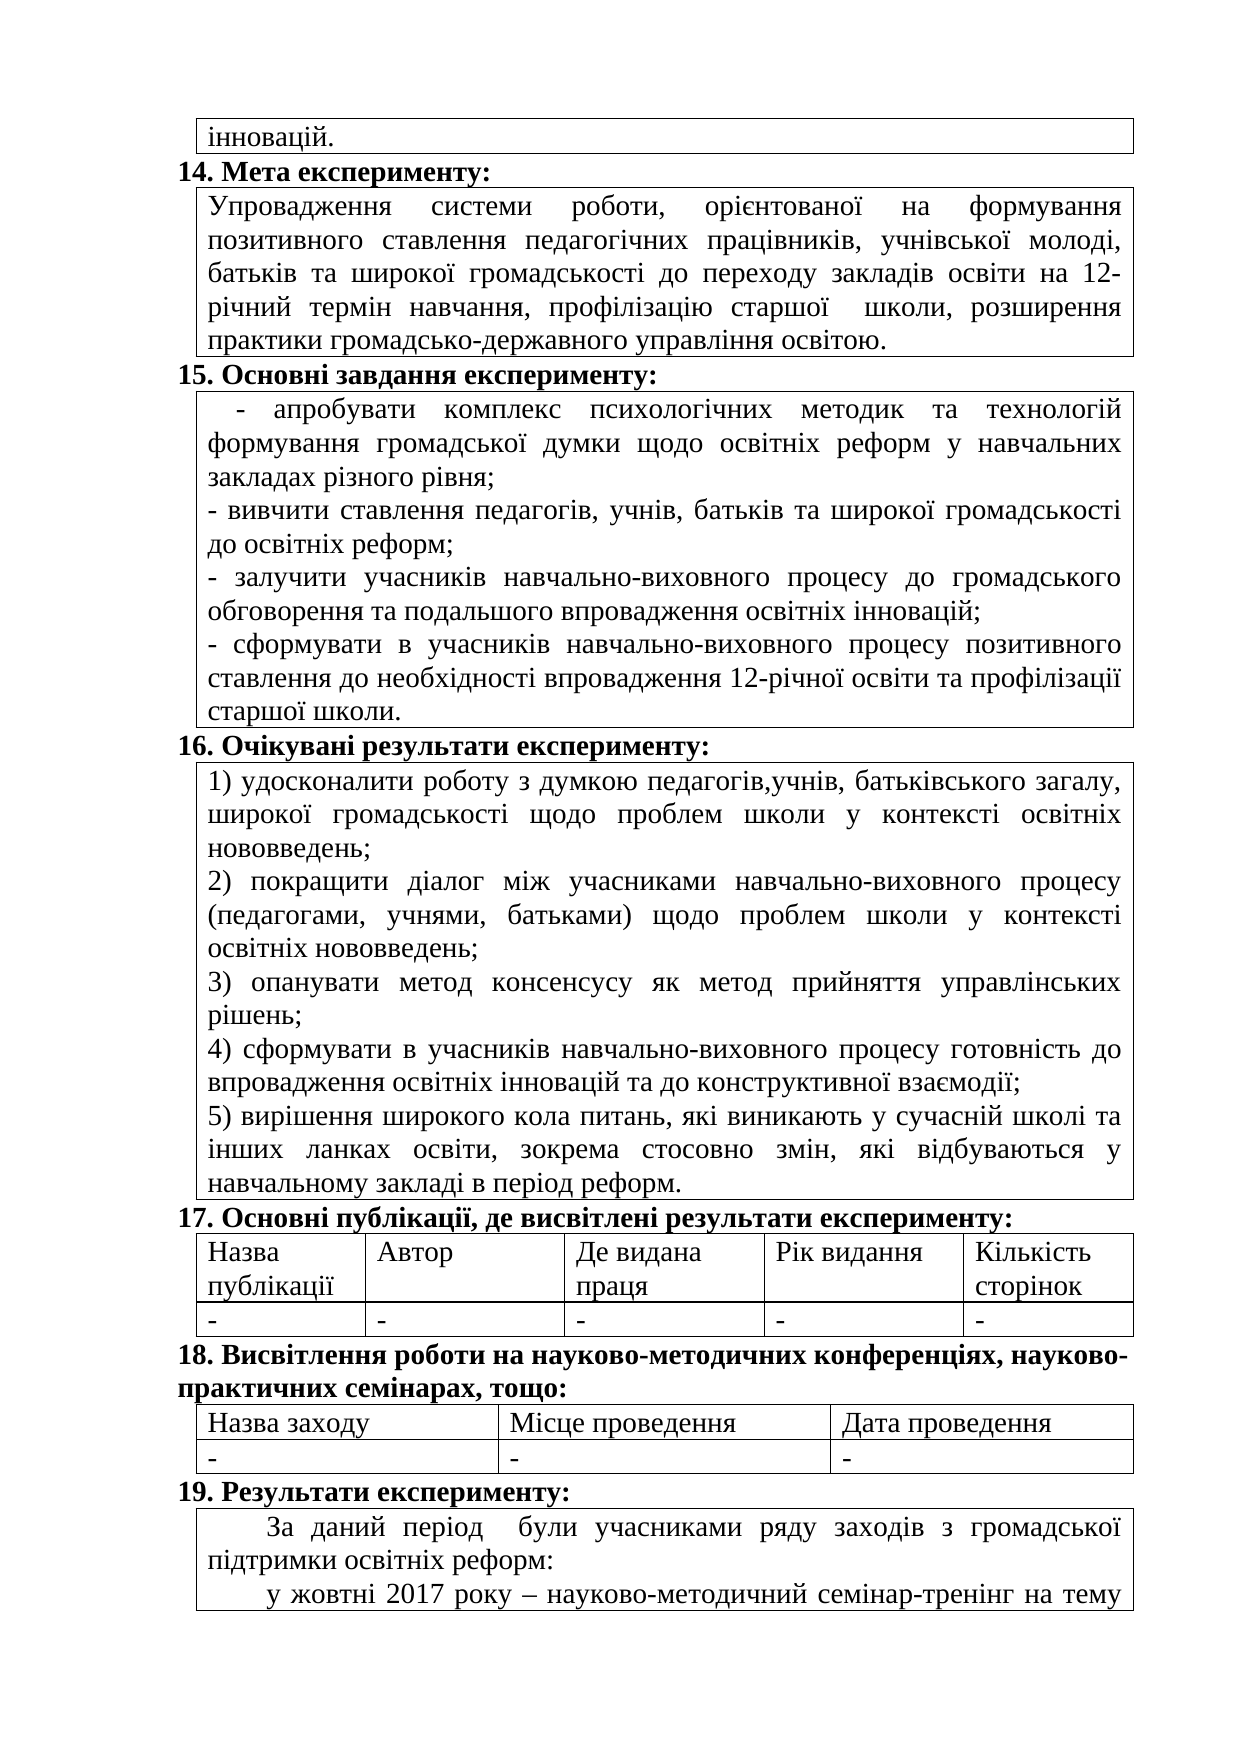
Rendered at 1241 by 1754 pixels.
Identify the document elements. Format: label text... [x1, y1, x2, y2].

text 14. Мета експерименту: [177, 154, 1152, 187]
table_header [197, 119, 1133, 153]
table_header Назва заходу [197, 1405, 498, 1439]
table_header 1) удосконалити роботу з думкою педагогів,учнів, батьківського загалу, широкої громадськості щодо проблем школи у контексті освітніх нововведень; 2) покращити діалог між учасниками навчально-виховного процесу (педагогами, учнями, батьками) щодо проблем школи у контексті освітніх нововведень; 3) опанувати метод консенсусу як метод прийняття управлінських рішень; 4) сформувати в учасників навчально-виховного процесу готовність до впровадження освітніх інновацій та до конструктивної взаємодії; 5) вирішення широкого кола питань, які виникають у сучасній школі та інших ланках освіти, зокрема стосовно змін, які відбуваються у навчальному закладі в період реформ. [197, 763, 1133, 1199]
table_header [197, 1509, 1133, 1609]
text 17. Основні публікації, де висвітлені результати експерименту: [177, 1200, 1152, 1233]
text 15. Основні завдання експерименту: [177, 357, 1152, 391]
text 18. Висвітлення роботи на науково-методичних конференціях, науково-практичних семінарах, тощо: [177, 1337, 1152, 1404]
table_header Місце проведення [499, 1405, 830, 1439]
table_header Кількість сторінок [964, 1234, 1133, 1301]
table_cell - [197, 1303, 365, 1336]
table_header Де видана праця [565, 1234, 764, 1301]
table_cell - [499, 1440, 830, 1473]
table_cell - [565, 1303, 764, 1336]
table_header Дата проведення [831, 1405, 1133, 1439]
table_cell - [366, 1303, 564, 1336]
table_header Назва публікації [197, 1234, 365, 1301]
table_cell - [765, 1303, 963, 1336]
table_header - апробувати комплекс психологічних методик та технологій формування громадської думки щодо освітніх реформ у навчальних закладах різного рівня; - вивчити ставлення педагогів, учнів, батьків та широкої громадськості до освітніх реформ; - залучити учасників навчально-виховного процесу до громадського обговорення та подальшого впровадження освітніх інновацій; - сформувати в учасників навчально-виховного процесу позитивного ставлення до необхідності впровадження 12-річної освіти та профілізації старшої школи. [197, 392, 1133, 727]
table_header Рік видання [765, 1234, 963, 1301]
table_header Упровадження системи роботи, орієнтованої на формування позитивного ставлення педагогічних працівників, учнівської молоді, батьків та широкої громадськості до переходу закладів освіти на 12-річний термін навчання, профілізацію старшої школи, розширення практики громадсько-державного управління освітою. [197, 188, 1133, 356]
text 16. Очікувані результати експерименту: [177, 728, 1152, 762]
table_cell - [964, 1303, 1133, 1336]
table_header Автор [366, 1234, 564, 1301]
table_cell - [831, 1440, 1133, 1473]
text 19. Результати експерименту: [177, 1474, 1152, 1508]
table_cell - [197, 1440, 498, 1473]
